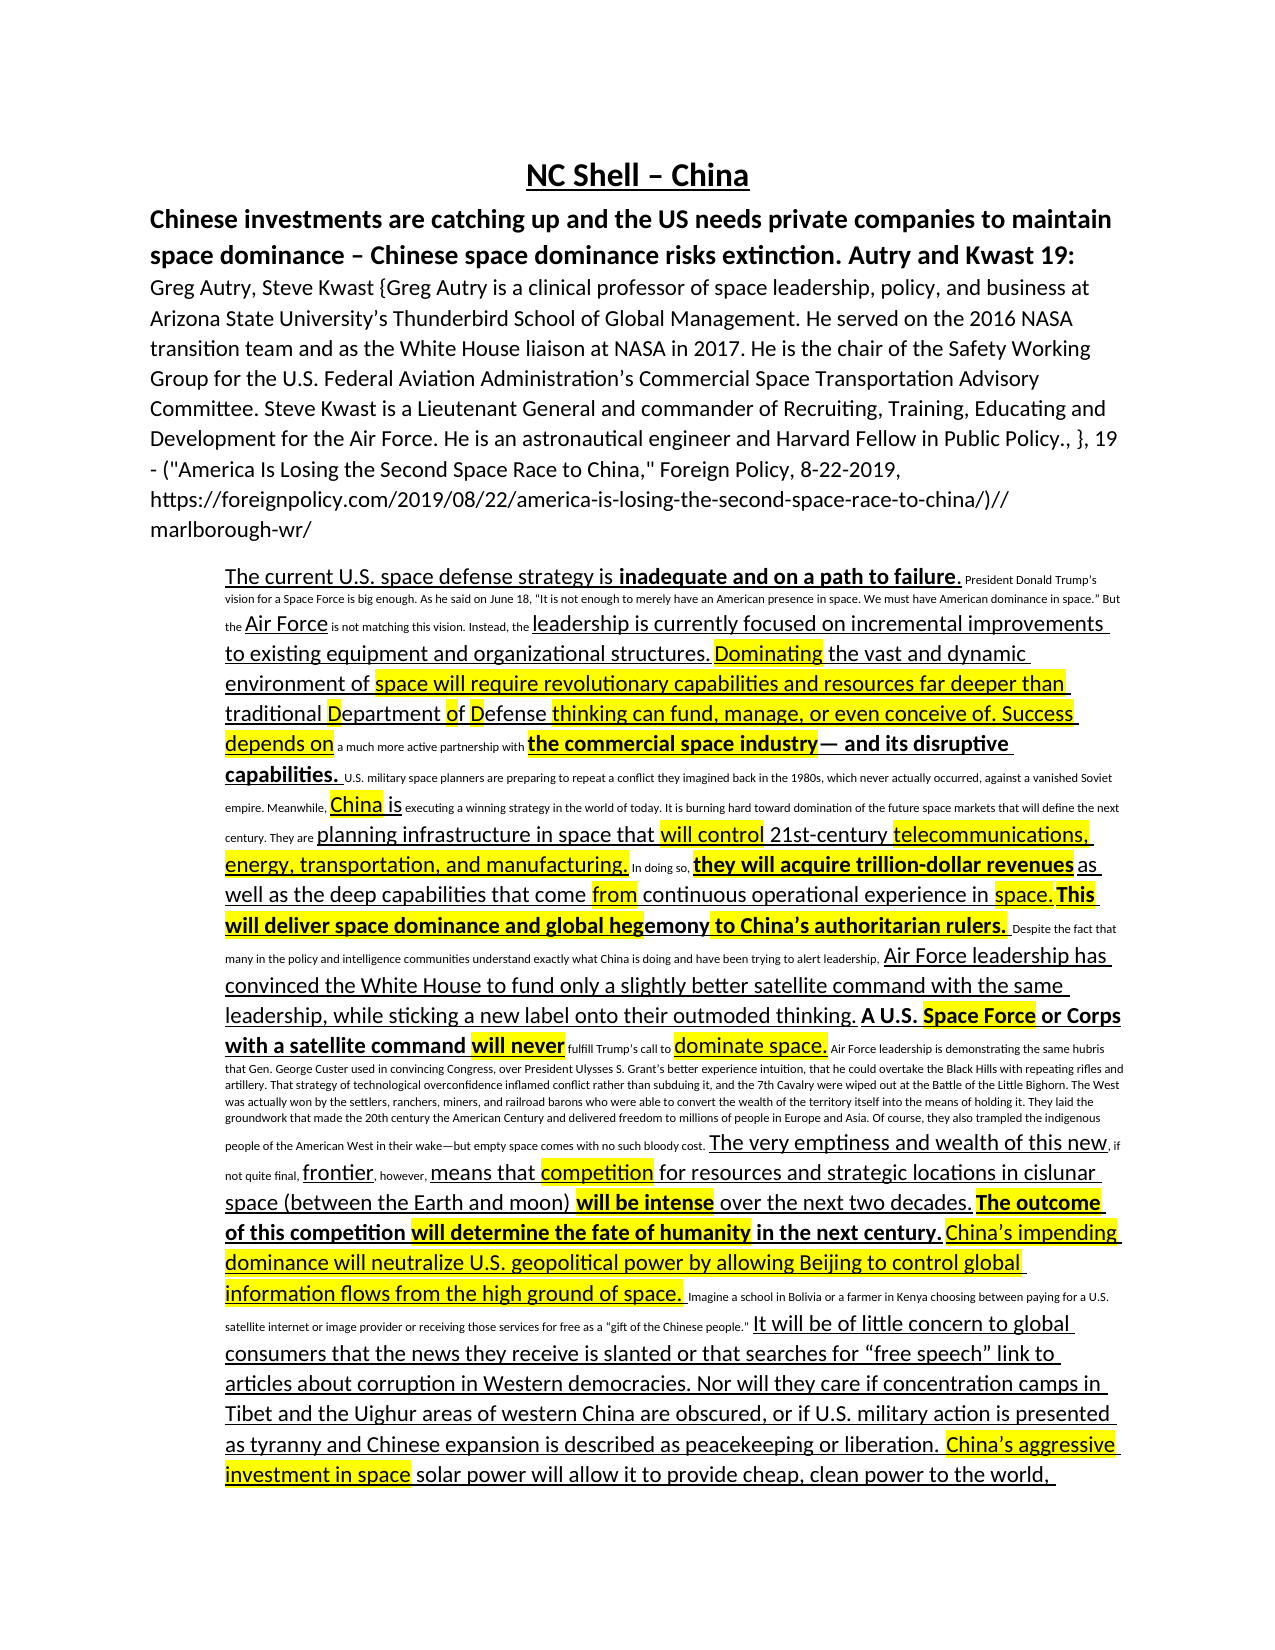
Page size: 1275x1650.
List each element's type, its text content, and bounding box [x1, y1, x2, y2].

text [225, 562, 1125, 1488]
text Greg Autry, Steve Kwast {Greg Autry is a clinical professor of space leadership, policy, and business at Arizona State University’s Thunderbird School of Global Management. He served on the 2016 NASA transition team and as the White House liaison at NASA in 2017. He is the chair of the Safety Working Group for the U.S. Federal Aviation Administration’s Commercial Space Transportation Advisory Committee. Steve Kwast is a Lieutenant General and commander of Recruiting, Training, Educating and Development for the Air Force. He is an astronautical engineer and Harvard Fellow in Public Policy., }, 19 - ("America Is Losing the Second Space Race to China," Foreign Policy, 8-22-2019, https://foreignpolicy.com/2019/08/22/america-is-losing-the-second-space-race-to-china/)//marlborough-wr/ [150, 273, 1125, 543]
subtitle Chinese investments are catching up and the US needs private companies to maintain space dominance – Chinese space dominance risks extinction. Autry and Kwast 19: [150, 202, 1125, 271]
subtitle NC Shell – China [150, 154, 1125, 195]
